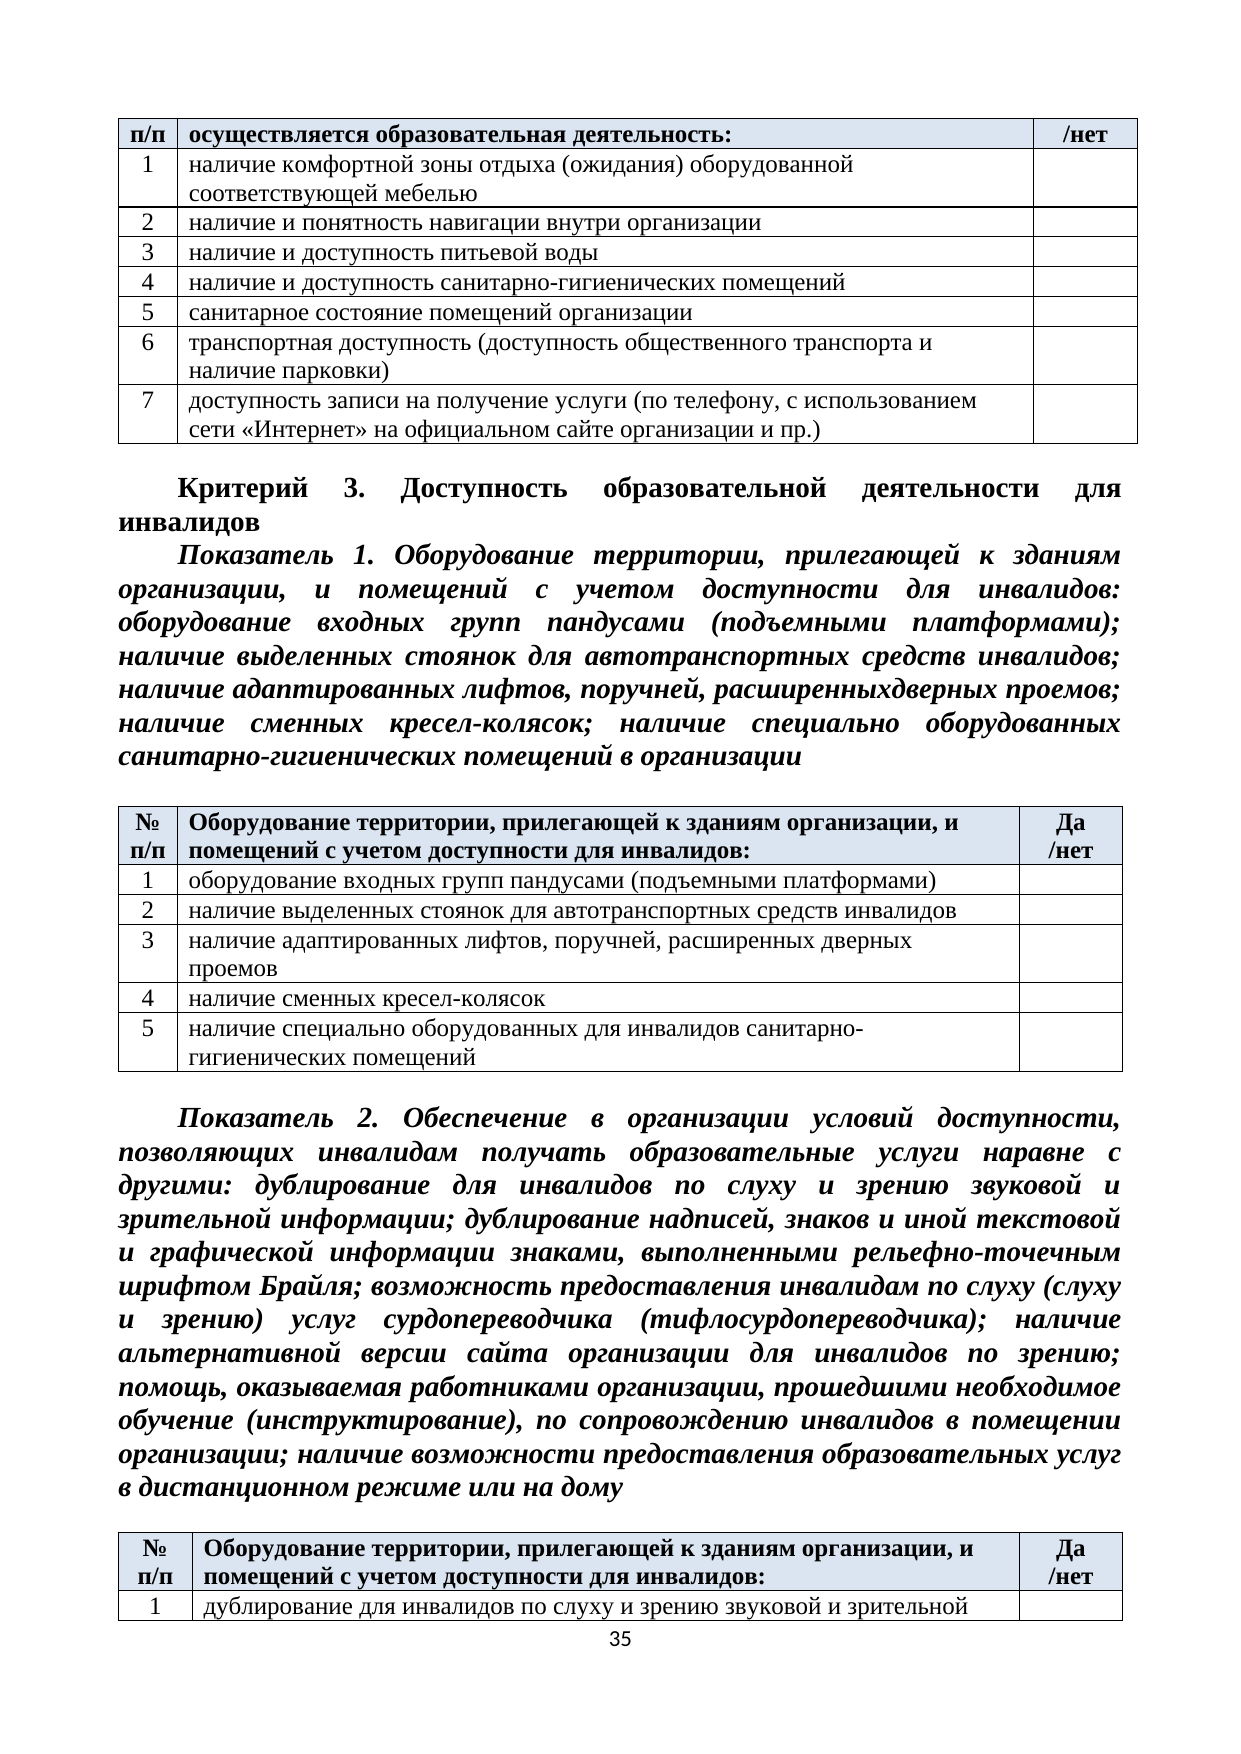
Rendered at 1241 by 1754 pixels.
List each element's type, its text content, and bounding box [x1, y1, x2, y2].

table_cell 6 [119, 327, 177, 384]
table_cell [1020, 865, 1122, 894]
table_cell оборудование входных групп пандусами (подъемными платформами) [178, 865, 1019, 894]
table_cell 5 [119, 1013, 177, 1071]
table_cell санитарное состояние помещений организации [178, 297, 1033, 326]
table_cell [1034, 327, 1137, 384]
table_cell [1034, 208, 1137, 236]
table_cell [193, 1591, 1019, 1620]
table_header Да /нет [1020, 807, 1122, 864]
table_cell [1034, 385, 1137, 443]
table_cell 1 [119, 149, 177, 206]
table_cell [1034, 149, 1137, 206]
table_header № п/п [119, 807, 177, 864]
table_cell [1034, 237, 1137, 266]
table_cell 5 [119, 297, 177, 326]
table_cell 3 [119, 925, 177, 982]
table_cell 2 [119, 895, 177, 924]
table_cell наличие выделенных стоянок для автотранспортных средств инвалидов [178, 895, 1019, 924]
text Показатель 1. Оборудование территории, прилегающей к зданиям организации, и помещений с учетом доступности для инвалидов: оборудование входных групп пандусами (подъемными платформами); наличие выделенных стоянок для автотранспортных средств инвалидов; наличие адаптированных лифтов, поручней, расширенныхдверных проемов; наличие сменных кресел-колясок; наличие специально оборудованных санитарно-гигиенических помещений в организации [118, 537, 1122, 772]
table_cell 7 [119, 385, 177, 443]
table_header № п/п [119, 119, 177, 148]
table_cell [1034, 267, 1137, 296]
table_cell 4 [119, 983, 177, 1012]
title Критерий 3. Доступность образовательной деятельности для инвалидов [118, 470, 1122, 537]
table_cell наличие адаптированных лифтов, поручней, расширенных дверных проемов [178, 925, 1019, 982]
table_cell [1034, 297, 1137, 326]
table_cell 1 [119, 865, 177, 894]
table_cell [1020, 895, 1122, 924]
table_header Да /нет [1034, 119, 1137, 148]
table_cell [1020, 983, 1122, 1012]
table_cell наличие и доступность санитарно-гигиенических помещений [178, 267, 1033, 296]
table_cell транспортная доступность (доступность общественного транспорта и наличие парковки) [178, 327, 1033, 384]
table_cell наличие сменных кресел-колясок [178, 983, 1019, 1012]
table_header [178, 119, 1033, 148]
text Показатель 2. Обеспечение в организации условий доступности, позволяющих инвалидам получать образовательные услуги наравне с другими: дублирование для инвалидов по слуху и зрению звуковой и зрительной информации; дублирование надписей, знаков и иной текстовой и графической информации знаками, выполненными рельефно-точечным шрифтом Брайля; возможность предоставления инвалидам по слуху (слуху и зрению) услуг сурдопереводчика (тифлосурдопереводчика); наличие альтернативной версии сайта организации для инвалидов по зрению; помощь, оказываемая работниками организации, прошедшими необходимое обучение (инструктирование), по сопровождению инвалидов в помещении организации; наличие возможности предоставления образовательных услуг в дистанционном режиме или на дому [118, 1100, 1122, 1503]
table_cell 1 [119, 1591, 192, 1620]
table_cell [1020, 1013, 1122, 1071]
table_cell наличие специально оборудованных для инвалидов санитарно-гигиенических помещений [178, 1013, 1019, 1071]
table_cell доступность записи на получение услуги (по телефону, с использованием сети «Интернет» на официальном сайте организации и пр.) [178, 385, 1033, 443]
table_cell [1020, 1591, 1122, 1620]
table_cell наличие комфортной зоны отдыха (ожидания) оборудованной соответствующей мебелью [178, 149, 1033, 206]
table_header № п/п [119, 1533, 192, 1590]
table_cell 2 [119, 208, 177, 236]
table_cell наличие и доступность питьевой воды [178, 237, 1033, 266]
table_cell 3 [119, 237, 177, 266]
table_cell [1020, 925, 1122, 982]
table_cell наличие и понятность навигации внутри организации [178, 208, 1033, 236]
table_header Оборудование территории, прилегающей к зданиям организации, и помещений с учетом доступности для инвалидов: [193, 1533, 1019, 1590]
table_header Оборудование территории, прилегающей к зданиям организации, и помещений с учетом доступности для инвалидов: [178, 807, 1019, 864]
table_header Да /нет [1020, 1533, 1122, 1590]
table_cell 4 [119, 267, 177, 296]
